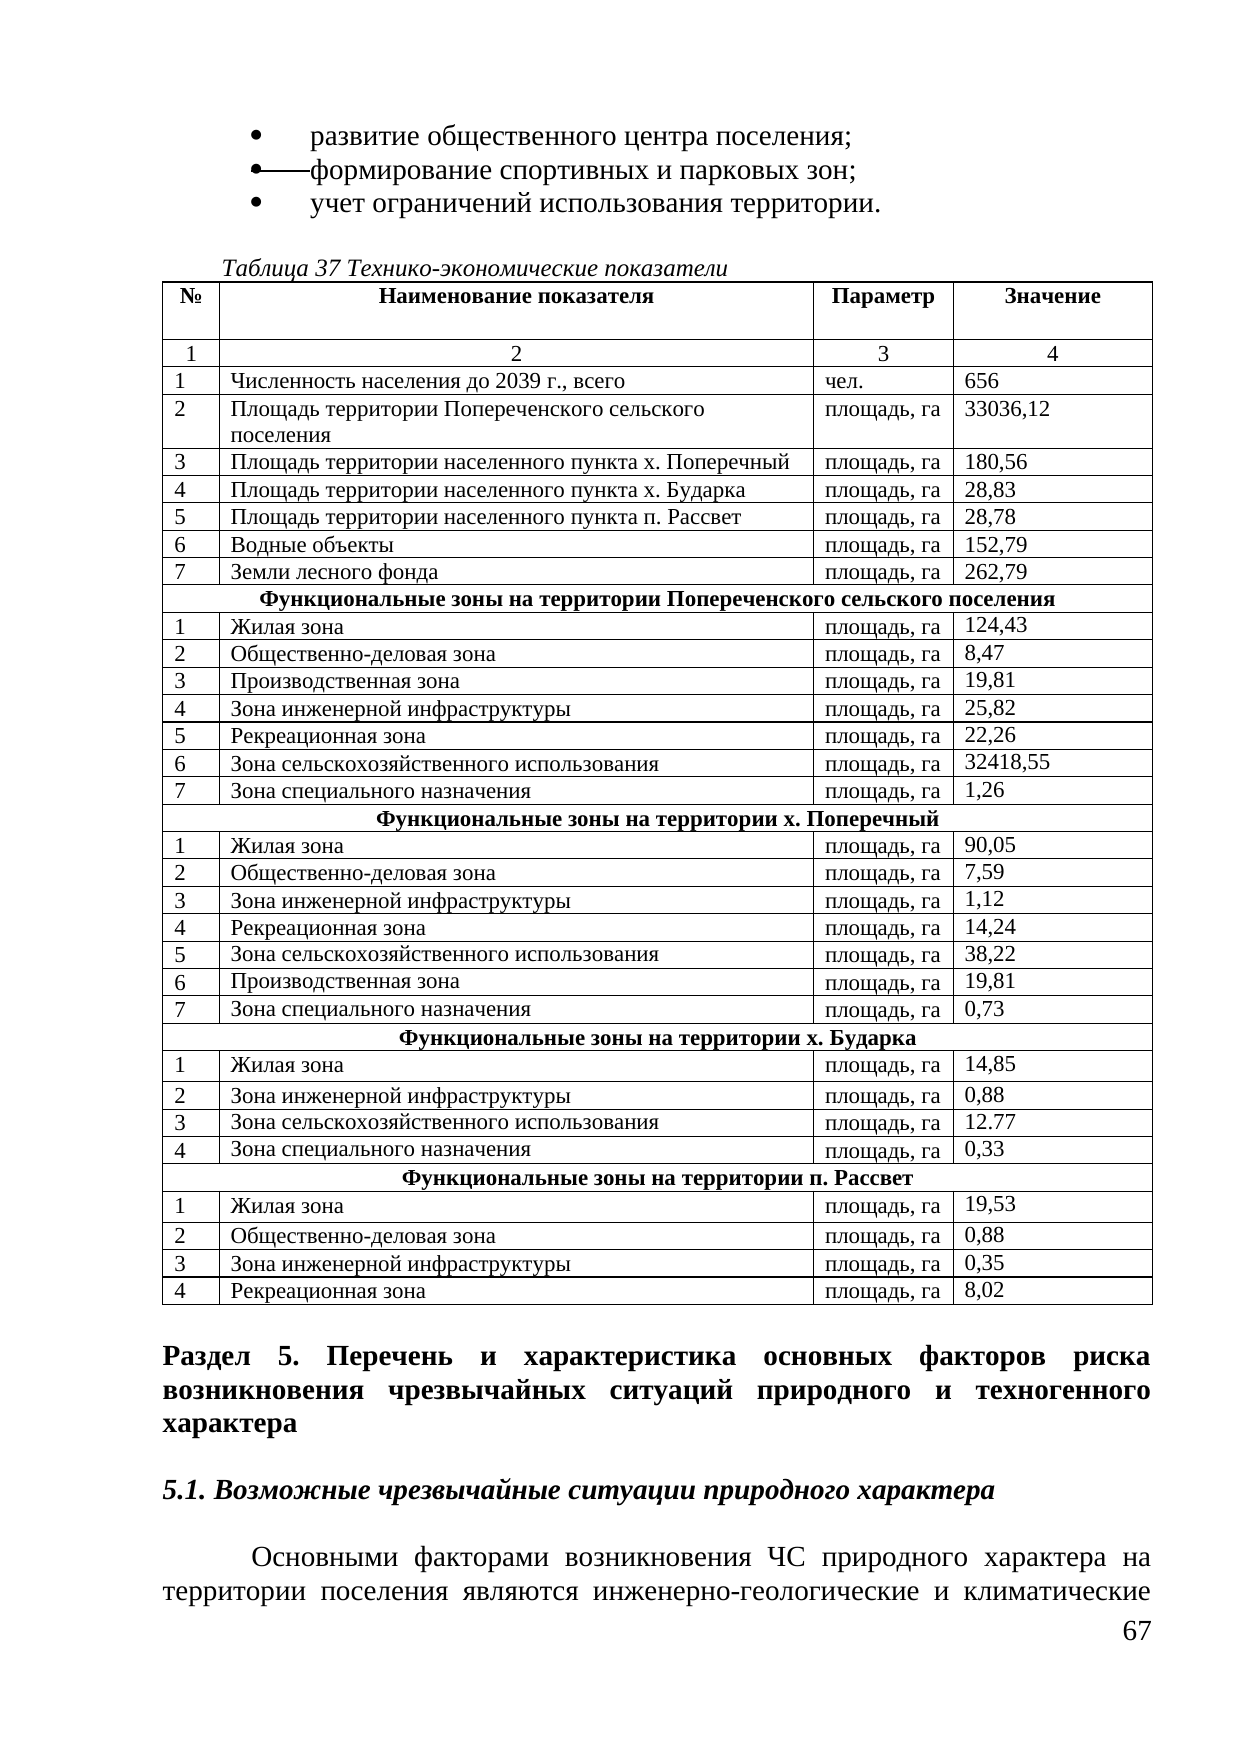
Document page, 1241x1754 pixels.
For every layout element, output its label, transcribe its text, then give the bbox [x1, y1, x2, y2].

table_cell 1 [163, 613, 219, 639]
table_cell Зона сельскохозяйственного использования [220, 942, 813, 968]
table_cell 4 [954, 340, 1152, 366]
table_cell Жилая зона [220, 1051, 813, 1081]
table_cell 3 [163, 668, 219, 694]
table_cell Производственная зона [220, 969, 813, 995]
table_cell Земли лесного фонда [220, 558, 813, 584]
table_cell Жилая зона [220, 832, 813, 858]
table_cell 1 [163, 367, 219, 394]
table_cell площадь, га [814, 859, 953, 886]
table_cell площадь, га [814, 1278, 953, 1304]
table_cell 2 [163, 640, 219, 667]
table_cell Зона специального назначения [220, 777, 813, 803]
table_cell 28,78 [954, 503, 1152, 529]
table_cell 4 [163, 914, 219, 941]
table_cell площадь, га [814, 640, 953, 667]
table_cell 2 [163, 1223, 219, 1249]
table_cell Численность населения до 2039 г., всего [220, 367, 813, 394]
table_cell Функциональные зоны на территории Попереченского сельского поселения [163, 585, 1152, 612]
table_cell 4 [163, 695, 219, 721]
table_cell 6 [163, 750, 219, 776]
table_cell Рекреационная зона [220, 723, 813, 749]
table_cell 3 [814, 340, 953, 366]
list учет ограничений использования территории. [162, 185, 1152, 219]
table_cell 0,88 [954, 1223, 1152, 1249]
table_cell площадь, га [814, 996, 953, 1023]
table_cell 6 [163, 531, 219, 557]
table_cell 2 [163, 395, 219, 447]
table_cell 7 [163, 996, 219, 1023]
table_cell 2 [220, 340, 813, 366]
table_cell 32418,55 [954, 750, 1152, 776]
table_cell 19,81 [954, 668, 1152, 694]
table_cell площадь, га [814, 750, 953, 776]
table_cell 4 [163, 1137, 219, 1163]
table_cell площадь, га [814, 1223, 953, 1249]
table_cell 33036,12 [954, 395, 1152, 447]
table_cell 0,88 [954, 1082, 1152, 1108]
table_cell 25,82 [954, 695, 1152, 721]
table_cell 6 [163, 969, 219, 995]
table_cell Площадь территории населенного пункта х. Поперечный [220, 449, 813, 475]
table_cell Общественно-деловая зона [220, 1223, 813, 1249]
table_cell Производственная зона [220, 668, 813, 694]
table_header Значение [954, 283, 1152, 339]
table_cell 0,73 [954, 996, 1152, 1023]
table_cell 12.77 [954, 1110, 1152, 1136]
table_cell Площадь территории Попереченского сельского поселения [220, 395, 813, 447]
table_cell Общественно-деловая зона [220, 859, 813, 886]
table_cell 7,59 [954, 859, 1152, 886]
table_cell 180,56 [954, 449, 1152, 475]
table_cell Функциональные зоны на территории п. Рассвет [163, 1164, 1152, 1191]
list формирование спортивных и парковых зон; [162, 152, 1152, 185]
subtitle 5.1. Возможные чрезвычайные ситуации природного характера [162, 1472, 1152, 1506]
table_cell 1,26 [954, 777, 1152, 803]
table_cell 656 [954, 367, 1152, 394]
list развитие общественного центра поселения; [162, 118, 1152, 152]
table_cell площадь, га [814, 723, 953, 749]
table_cell 28,83 [954, 476, 1152, 502]
table_cell площадь, га [814, 395, 953, 447]
table_cell 1,12 [954, 887, 1152, 913]
table_cell 2 [163, 859, 219, 886]
table_cell площадь, га [814, 1082, 953, 1108]
table_cell Зона специального назначения [220, 1137, 813, 1163]
table_cell 3 [163, 1110, 219, 1136]
table_cell площадь, га [814, 914, 953, 941]
table_cell 14,85 [954, 1051, 1152, 1081]
table_cell 2 [163, 1082, 219, 1108]
table_cell 19,81 [954, 969, 1152, 995]
table_cell Площадь территории населенного пункта п. Рассвет [220, 503, 813, 529]
table_cell 5 [163, 942, 219, 968]
table_cell площадь, га [814, 503, 953, 529]
table_cell площадь, га [814, 476, 953, 502]
table_cell 38,22 [954, 942, 1152, 968]
table_cell 3 [163, 1250, 219, 1276]
table_cell Зона сельскохозяйственного использования [220, 1110, 813, 1136]
table_cell 7 [163, 558, 219, 584]
table_cell Жилая зона [220, 1192, 813, 1222]
table_cell 152,79 [954, 531, 1152, 557]
table_cell Зона инженерной инфраструктуры [220, 887, 813, 913]
table_cell 1 [163, 1192, 219, 1222]
table_cell площадь, га [814, 1192, 953, 1222]
table_cell площадь, га [814, 1110, 953, 1136]
table_cell Жилая зона [220, 613, 813, 639]
table_cell 90,05 [954, 832, 1152, 858]
table_cell площадь, га [814, 777, 953, 803]
table_cell площадь, га [814, 1250, 953, 1276]
table_cell 0,35 [954, 1250, 1152, 1276]
subtitle Раздел 5. Перечень и характеристика основных факторов риска возникновения чрезвычайных ситуаций природного и техногенного характера [162, 1338, 1152, 1439]
table_cell площадь, га [814, 1051, 953, 1081]
table_cell 14,24 [954, 914, 1152, 941]
table_cell Общественно-деловая зона [220, 640, 813, 667]
table_cell 8,02 [954, 1278, 1152, 1304]
table_cell Площадь территории населенного пункта х. Бударка [220, 476, 813, 502]
table_cell 4 [163, 1278, 219, 1304]
table_cell Функциональные зоны на территории х. Бударка [163, 1024, 1152, 1050]
table_cell 5 [163, 503, 219, 529]
table_cell 124,43 [954, 613, 1152, 639]
table_cell 3 [163, 449, 219, 475]
table_cell площадь, га [814, 558, 953, 584]
table_cell Функциональные зоны на территории х. Поперечный [163, 805, 1152, 831]
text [162, 1539, 1152, 1607]
table_cell 0,33 [954, 1137, 1152, 1163]
table_cell 1 [163, 832, 219, 858]
table_cell 8,47 [954, 640, 1152, 667]
table_cell площадь, га [814, 531, 953, 557]
table_header Наименование показателя [220, 283, 813, 339]
table_cell площадь, га [814, 613, 953, 639]
table_cell 4 [163, 476, 219, 502]
table_cell 7 [163, 777, 219, 803]
table_cell Зона сельскохозяйственного использования [220, 750, 813, 776]
table_cell Водные объекты [220, 531, 813, 557]
table_cell площадь, га [814, 942, 953, 968]
table_cell 22,26 [954, 723, 1152, 749]
text Таблица 37 Технико-экономические показатели [162, 253, 1152, 281]
table_cell площадь, га [814, 668, 953, 694]
table_cell Зона инженерной инфраструктуры [220, 1250, 813, 1276]
table_cell Рекреационная зона [220, 1278, 813, 1304]
table_cell площадь, га [814, 1137, 953, 1163]
table_cell 1 [163, 1051, 219, 1081]
table_cell площадь, га [814, 887, 953, 913]
table_cell 5 [163, 723, 219, 749]
table_cell площадь, га [814, 969, 953, 995]
table_header № [163, 283, 219, 339]
table_cell площадь, га [814, 832, 953, 858]
table_cell 262,79 [954, 558, 1152, 584]
table_cell 19,53 [954, 1192, 1152, 1222]
table_cell Зона инженерной инфраструктуры [220, 695, 813, 721]
table_cell площадь, га [814, 449, 953, 475]
table_cell Зона специального назначения [220, 996, 813, 1023]
table_cell Рекреационная зона [220, 914, 813, 941]
table_cell Зона инженерной инфраструктуры [220, 1082, 813, 1108]
table_cell площадь, га [814, 695, 953, 721]
table_cell чел. [814, 367, 953, 394]
table_cell 3 [163, 887, 219, 913]
table_cell 1 [163, 340, 219, 366]
table_header Параметр [814, 283, 953, 339]
